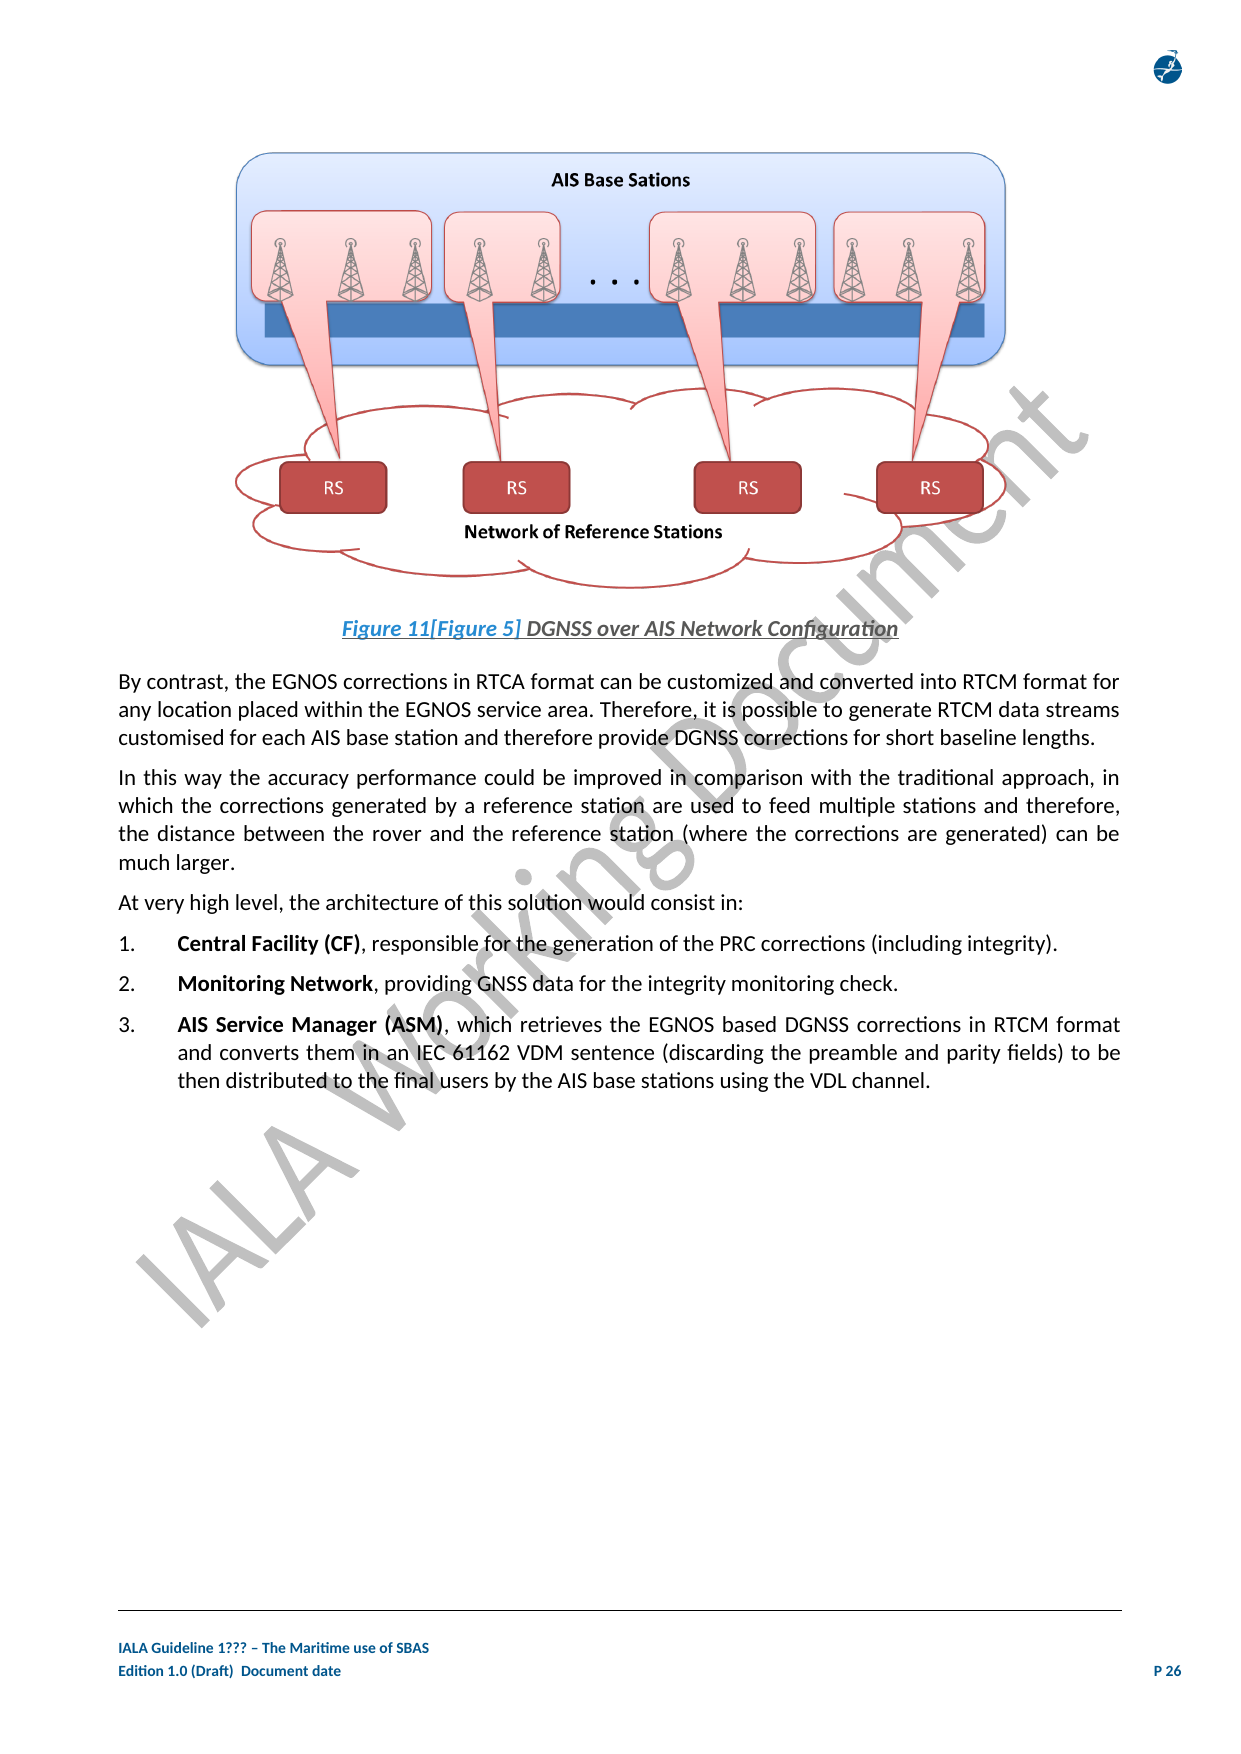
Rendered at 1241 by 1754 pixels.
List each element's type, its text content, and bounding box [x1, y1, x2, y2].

text DGNSS over AIS Network Configuration [118, 614, 1122, 642]
list Central Facility (CF), responsible for the generation of the PRC corrections (including integrity). [118, 929, 1122, 957]
text At very high level, the architecture of this solution would consist in: [118, 888, 1122, 916]
list AIS Service Manager (ASM), which retrieves the EGNOS based DGNSS corrections in RTCM format and converts them in an IEC 61162 VDM sentence (discarding the preamble and parity fields) to be then distributed to the final users by the AIS base stations using the VDL channel. [118, 1010, 1122, 1094]
list Monitoring Network, providing GNSS data for the integrity monitoring check. [118, 969, 1122, 997]
text In this way the accuracy performance could be improved in comparison with the traditional approach, in which the corrections generated by a reference station are used to feed multiple stations and therefore, the distance between the rover and the reference station (where the corrections are generated) can be much larger. [118, 763, 1122, 876]
picture [232, 151, 1008, 589]
text By contrast, the EGNOS corrections in RTCA format can be customized and converted into RTCM format for any location placed within the EGNOS service area. Therefore, it is possible to generate RTCM data streams customised for each AIS base station and therefore provide DGNSS corrections for short baseline lengths. [118, 667, 1122, 751]
picture [1122, 0, 1241, 119]
